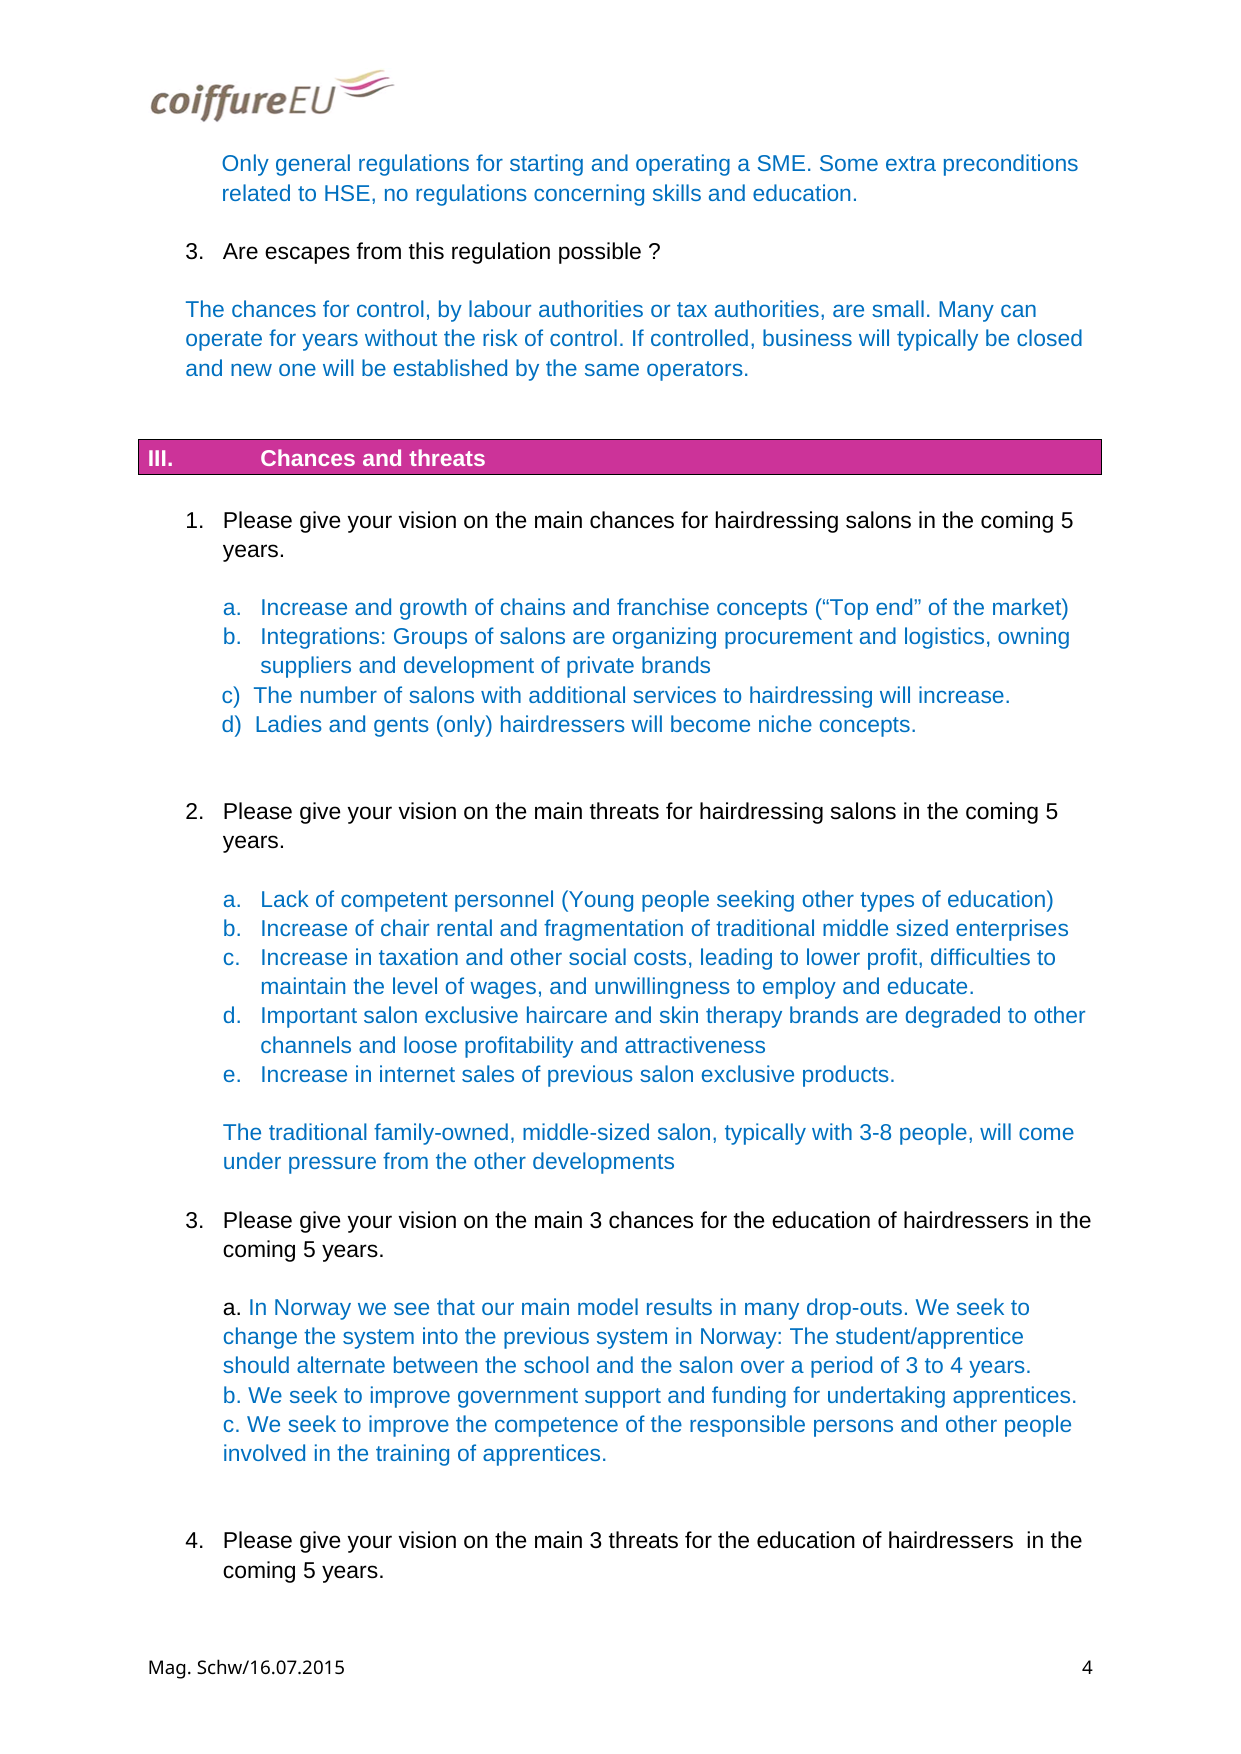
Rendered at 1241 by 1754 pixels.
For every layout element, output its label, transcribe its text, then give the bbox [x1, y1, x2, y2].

list b. We seek to improve government support and funding for undertaking apprentices. [223, 1379, 1093, 1408]
list Please give your vision on the main threats for hairdressing salons in the coming 5 years. [185, 796, 1093, 854]
list Increase in internet sales of previous salon exclusive products. [223, 1058, 1093, 1087]
list Increase of chair rental and fragmentation of traditional middle sized enterprises [223, 912, 1093, 941]
text c) The number of salons with additional services to hairdressing will increase. [221, 679, 1093, 708]
text Only general regulations for starting and operating a SME. Some extra preconditions related to HSE, no regulations concerning skills and education. [221, 148, 1093, 206]
list Please give your vision on the main 3 chances for the education of hairdressers in the coming 5 years. [185, 1204, 1093, 1262]
list Important salon exclusive haircare and skin therapy brands are degraded to other channels and loose profitability and attractiveness [223, 1000, 1093, 1058]
text c. We seek to improve the competence of the responsible persons and other people involved in the training of apprentices. [223, 1408, 1093, 1466]
picture [146, 53, 398, 127]
list Are escapes from this regulation possible ? [185, 235, 1093, 264]
list Integrations: Groups of salons are organizing procurement and logistics, owning suppliers and development of private brands [223, 621, 1093, 679]
list Increase in taxation and other social costs, leading to lower profit, difficulties to maintain the level of wages, and unwillingness to employ and educate. [223, 941, 1093, 1000]
text The chances for control, by labour authorities or tax authorities, are small. Many can operate for years without the risk of control. If controlled, business will typically be closed and new one will be established by the same operators. [185, 293, 1093, 381]
list Please give your vision on the main chances for hairdressing salons in the coming 5 years. [185, 504, 1093, 562]
list Lack of competent personnel (Young people seeking other types of education) [223, 883, 1093, 912]
text d) Ladies and gents (only) hairdressers will become niche concepts. [221, 708, 1093, 737]
list The traditional family-owned, middle-sized salon, typically with 3-8 people, will come under pressure from the other developments [223, 1116, 1093, 1175]
list a. In Norway we see that our main model results in many drop-outs. We seek to change the system into the previous system in Norway: The student/apprentice should alternate between the school and the salon over a period of 3 to 4 years. [223, 1291, 1093, 1379]
list Increase and growth of chains and franchise concepts (“Top end” of the market) [223, 591, 1093, 621]
list Chances and threats [139, 440, 1101, 474]
list Please give your vision on the main 3 threats for the education of hairdressers in the coming 5 years. [185, 1525, 1093, 1583]
